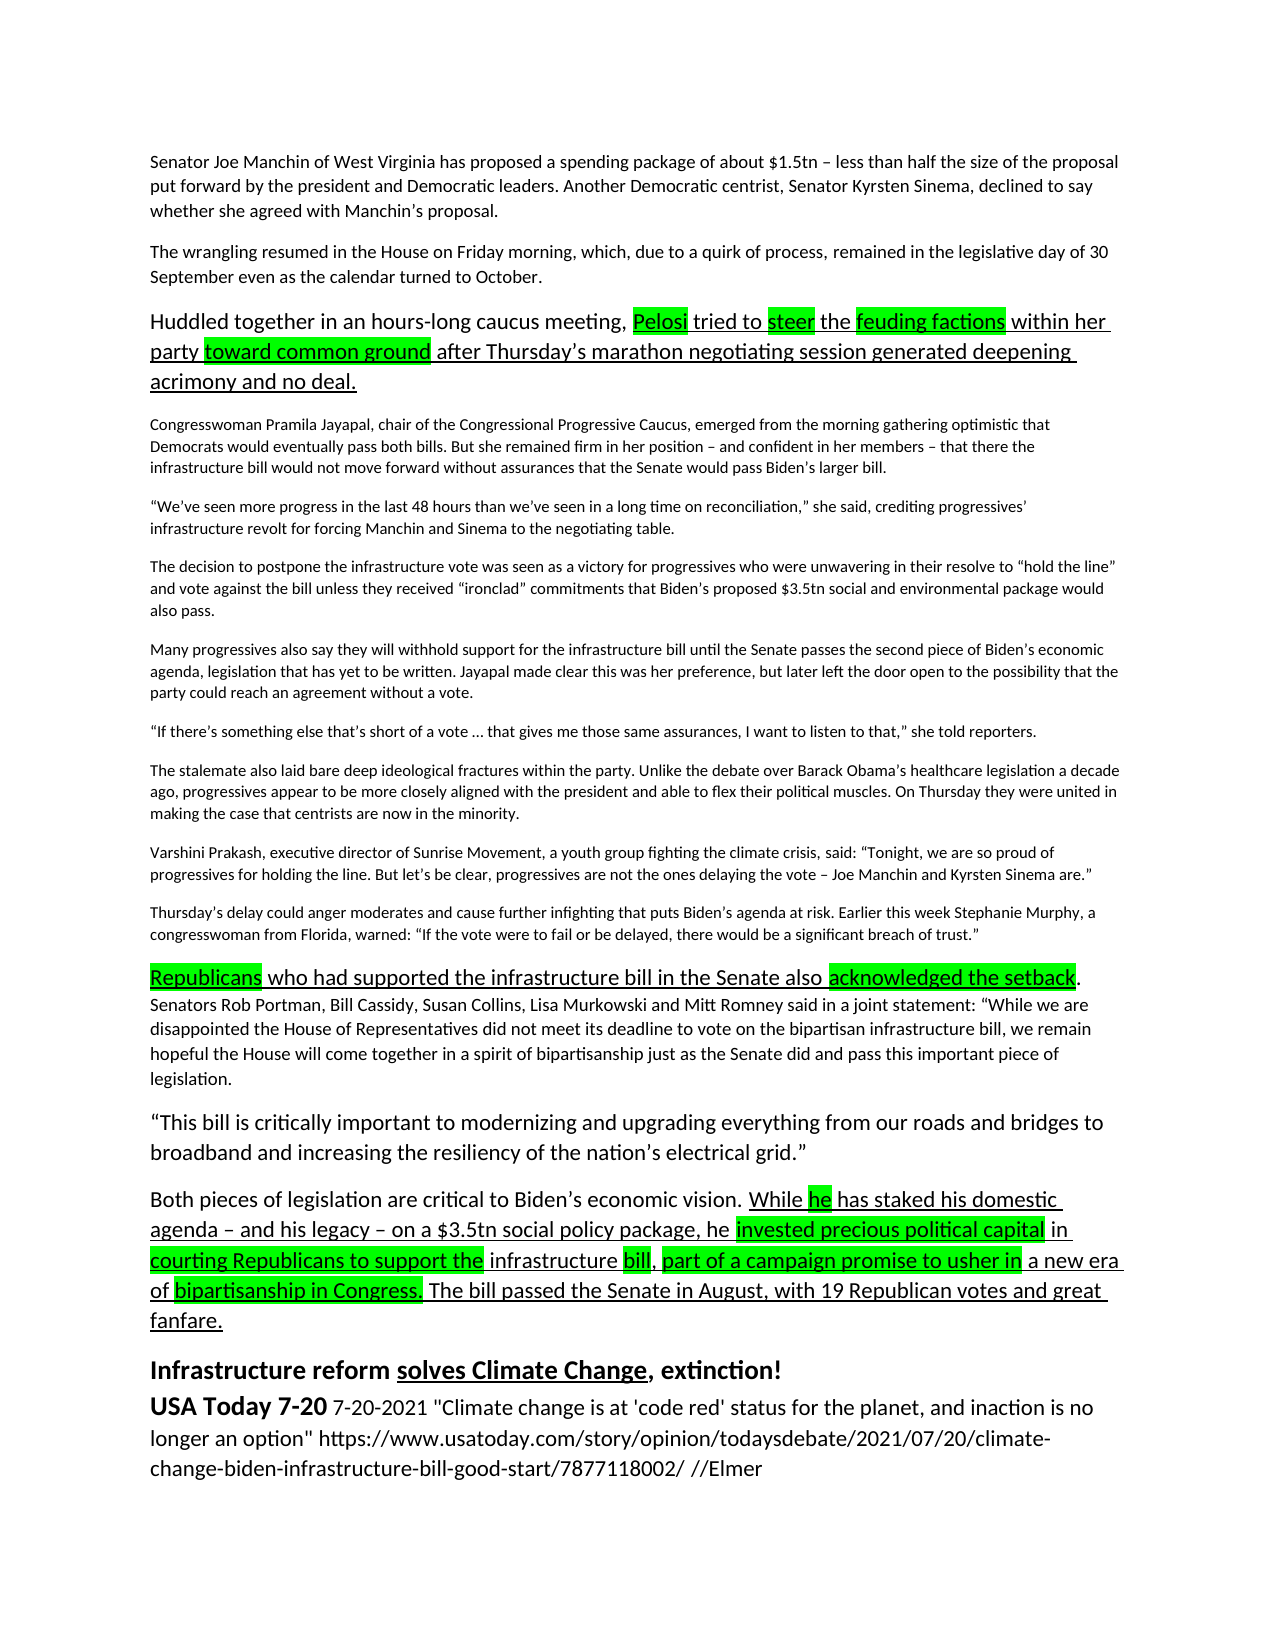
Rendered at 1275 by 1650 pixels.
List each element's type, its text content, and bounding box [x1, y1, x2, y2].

text Many progressives also say they will withhold support for the infrastructure bill until the Senate passes the second piece of Biden’s economic agenda, legislation that has yet to be written. Jayapal made clear this was her preference, but later left the door open to the possibility that the party could reach an agreement without a vote. [150, 639, 1125, 703]
text Varshini Prakash, executive director of Sunrise Movement, a youth group fighting the climate crisis, said: “Tonight, we are so proud of progressives for holding the line. But let’s be clear, progressives are not the ones delaying the vote – Joe Manchin and Kyrsten Sinema are.” [150, 842, 1125, 884]
text The stalemate also laid bare deep ideological fractures within the party. Unlike the debate over Barack Obama’s healthcare legislation a decade ago, progressives appear to be more closely aligned with the president and able to flex their political muscles. On Thursday they were united in making the case that centrists are now in the minority. [150, 760, 1125, 824]
text Both pieces of legislation are critical to Biden’s economic vision. While he has staked his domestic agenda – and his legacy – on a $3.5tn social policy package, he invested precious political capital in courting Republicans to support the infrastructure bill, part of a campaign promise to usher in a new era of bipartisanship in Congress. The bill passed the Senate in August, with 19 Republican votes and great fanfare. [150, 1185, 1125, 1334]
text “This bill is critically important to modernizing and upgrading everything from our roads and bridges to broadband and increasing the resiliency of the nation’s electrical grid.” [150, 1108, 1125, 1166]
text Huddled together in an hours-long caucus meeting, Pelosi tried to steer the feuding factions within her party toward common ground after Thursday’s marathon negotiating session generated deepening acrimony and no deal. [150, 307, 1125, 395]
subtitle Infrastructure reform solves Climate Change, extinction! [150, 1353, 1125, 1386]
text Senator Joe Manchin of West Virginia has proposed a spending package of about $1.5tn – less than half the size of the proposal put forward by the president and Democratic leaders. Another Democratic centrist, Senator Kyrsten Sinema, declined to say whether she agreed with Manchin’s proposal. [150, 150, 1125, 222]
text Thursday’s delay could anger moderates and cause further infighting that puts Biden’s agenda at risk. Earlier this week Stephanie Murphy, a congresswoman from Florida, warned: “If the vote were to fail or be delayed, there would be a significant breach of trust.” [150, 903, 1125, 945]
text The decision to postpone the infrastructure vote was seen as a victory for progressives who were unwavering in their resolve to “hold the line” and vote against the bill unless they received “ironclad” commitments that Biden’s proposed $3.5tn social and environmental package would also pass. [150, 557, 1125, 621]
text “If there’s something else that’s short of a vote … that gives me those same assurances, I want to listen to that,” she told reporters. [150, 721, 1125, 742]
text Congresswoman Pramila Jayapal, chair of the Congressional Progressive Caucus, emerged from the morning gathering optimistic that Democrats would eventually pass both bills. But she remained firm in her position – and confident in her members – that there the infrastructure bill would not move forward without assurances that the Senate would pass Biden’s larger bill. [150, 414, 1125, 478]
text The wrangling resumed in the House on Friday morning, which, due to a quirk of process, remained in the legislative day of 30 September even as the calendar turned to October. [150, 241, 1125, 288]
text USA Today 7-20 7-20-2021 "Climate change is at 'code red' status for the planet, and inaction is no longer an option" https://www.usatoday.com/story/opinion/todaysdebate/2021/07/20/climate-change-biden-infrastructure-bill-good-start/7877118002/ //Elmer [150, 1389, 1125, 1482]
text “We’ve seen more progress in the last 48 hours than we’ve seen in a long time on reconciliation,” she said, crediting progressives’ infrastructure revolt for forcing Manchin and Sinema to the negotiating table. [150, 496, 1125, 538]
text Republicans who had supported the infrastructure bill in the Senate also acknowledged the setback. Senators Rob Portman, Bill Cassidy, Susan Collins, Lisa Murkowski and Mitt Romney said in a joint statement: “While we are disappointed the House of Representatives did not meet its deadline to vote on the bipartisan infrastructure bill, we remain hopeful the House will come together in a spirit of bipartisanship just as the Senate did and pass this important piece of legislation. [150, 963, 1125, 1090]
